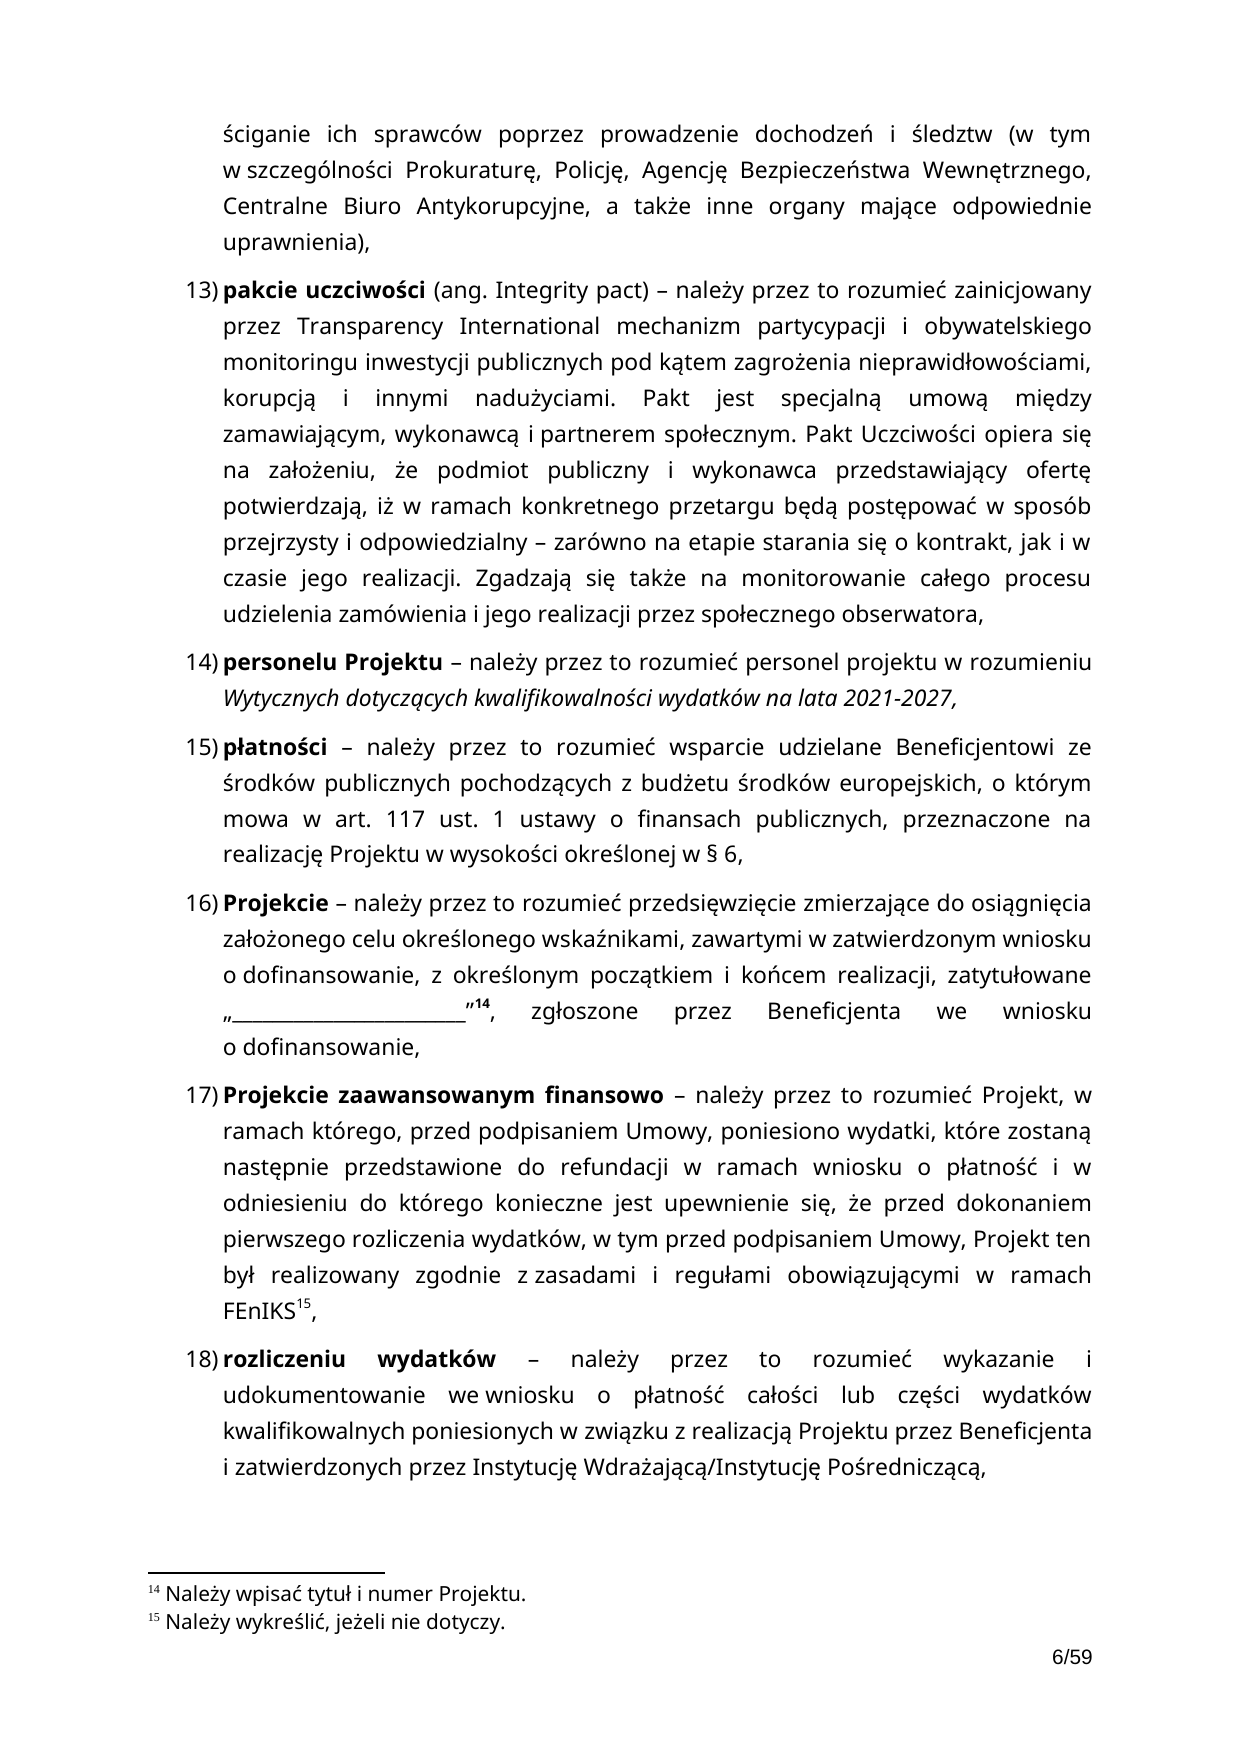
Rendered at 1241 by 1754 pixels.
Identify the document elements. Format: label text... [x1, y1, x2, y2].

list Projekcie – należy przez to rozumieć przedsięwzięcie zmierzające do osiągnięcia założonego celu określonego wskaźnikami, zawartymi w zatwierdzonym wniosku o dofinansowanie, z określonym początkiem i końcem realizacji, zatytułowane „_______________________”, zgłoszone przez Beneficjenta we wniosku o dofinansowanie, [185, 887, 1092, 1062]
list pakcie uczciwości (ang. Integrity pact) – należy przez to rozumieć zainicjowany przez Transparency International mechanizm partycypacji i obywatelskiego monitoringu inwestycji publicznych pod kątem zagrożenia nieprawidłowościami, korupcją i innymi nadużyciami. Pakt jest specjalną umową między zamawiającym, wykonawcą i partnerem społecznym. Pakt Uczciwości opiera się na założeniu, że podmiot publiczny i wykonawca przedstawiający ofertę potwierdzają, iż w ramach konkretnego przetargu będą postępować w sposób przejrzysty i odpowiedzialny – zarówno na etapie starania się o kontrakt, jak i w czasie jego realizacji. Zgadzają się także na monitorowanie całego procesu udzielenia zamówienia i jego realizacji przez społecznego obserwatora, [185, 274, 1092, 629]
list płatności – należy przez to rozumieć wsparcie udzielane Beneficjentowi ze środków publicznych pochodzących z budżetu środków europejskich, o którym mowa w art. 117 ust. 1 ustawy o finansach publicznych, przeznaczone na realizację Projektu w wysokości określonej w § 6, [185, 731, 1092, 870]
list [185, 118, 1092, 257]
list Projekcie zaawansowanym finansowo – należy przez to rozumieć Projekt, w ramach którego, przed podpisaniem Umowy, poniesiono wydatki, które zostaną następnie przedstawione do refundacji w ramach wniosku o płatność i w odniesieniu do którego konieczne jest upewnienie się, że przed dokonaniem pierwszego rozliczenia wydatków, w tym przed podpisaniem Umowy, Projekt ten był realizowany zgodnie z zasadami i regułami obowiązującymi w ramach FEnIKS, [185, 1079, 1092, 1326]
list personelu Projektu – należy przez to rozumieć personel projektu w rozumieniu Wytycznych dotyczących kwalifikowalności wydatków na lata 2021-2027, [185, 646, 1092, 713]
list rozliczeniu wydatków – należy przez to rozumieć wykazanie i udokumentowanie we wniosku o płatność całości lub części wydatków kwalifikowalnych poniesionych w związku z realizacją Projektu przez Beneficjenta i zatwierdzonych przez Instytucję Wdrażającą/Instytucję Pośredniczącą, [185, 1343, 1092, 1482]
